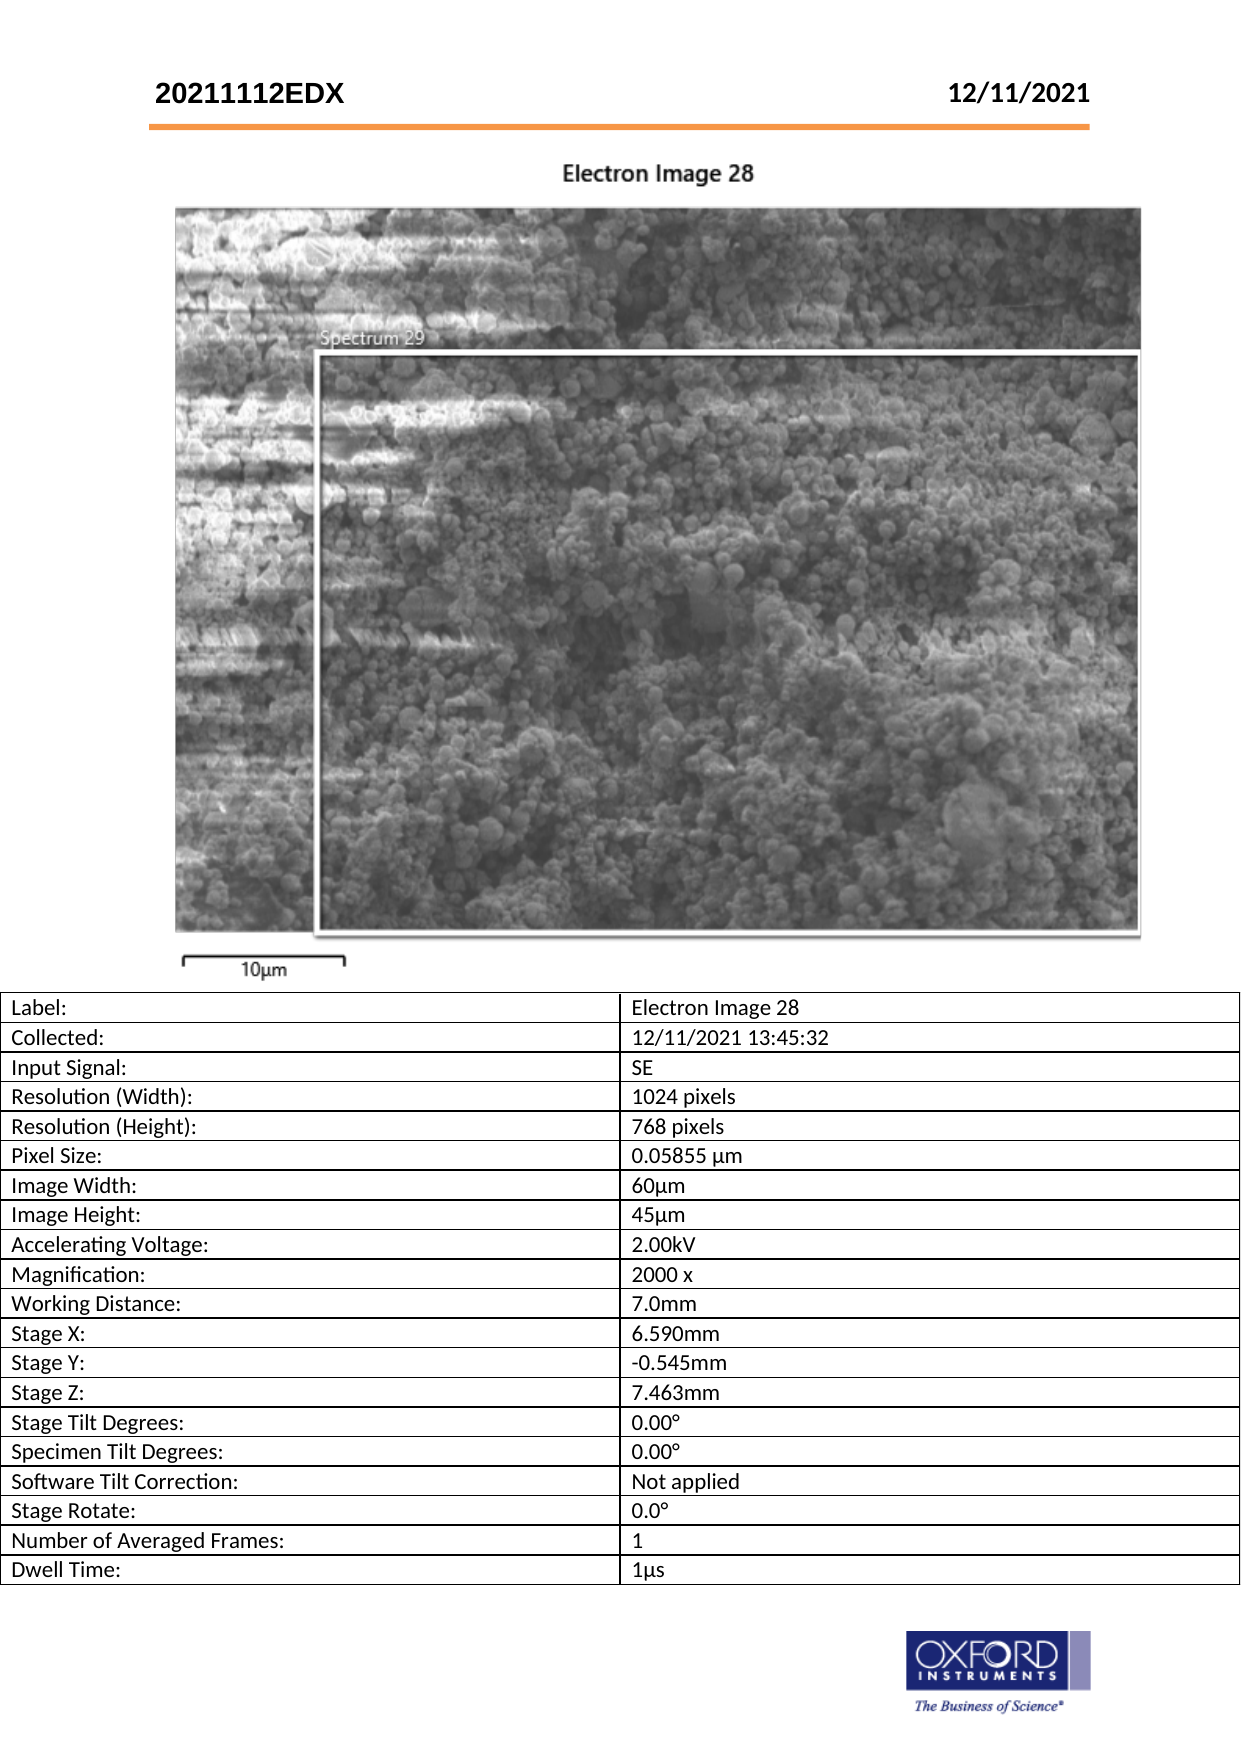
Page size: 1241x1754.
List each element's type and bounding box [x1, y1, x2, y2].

picture [906, 1631, 1091, 1716]
